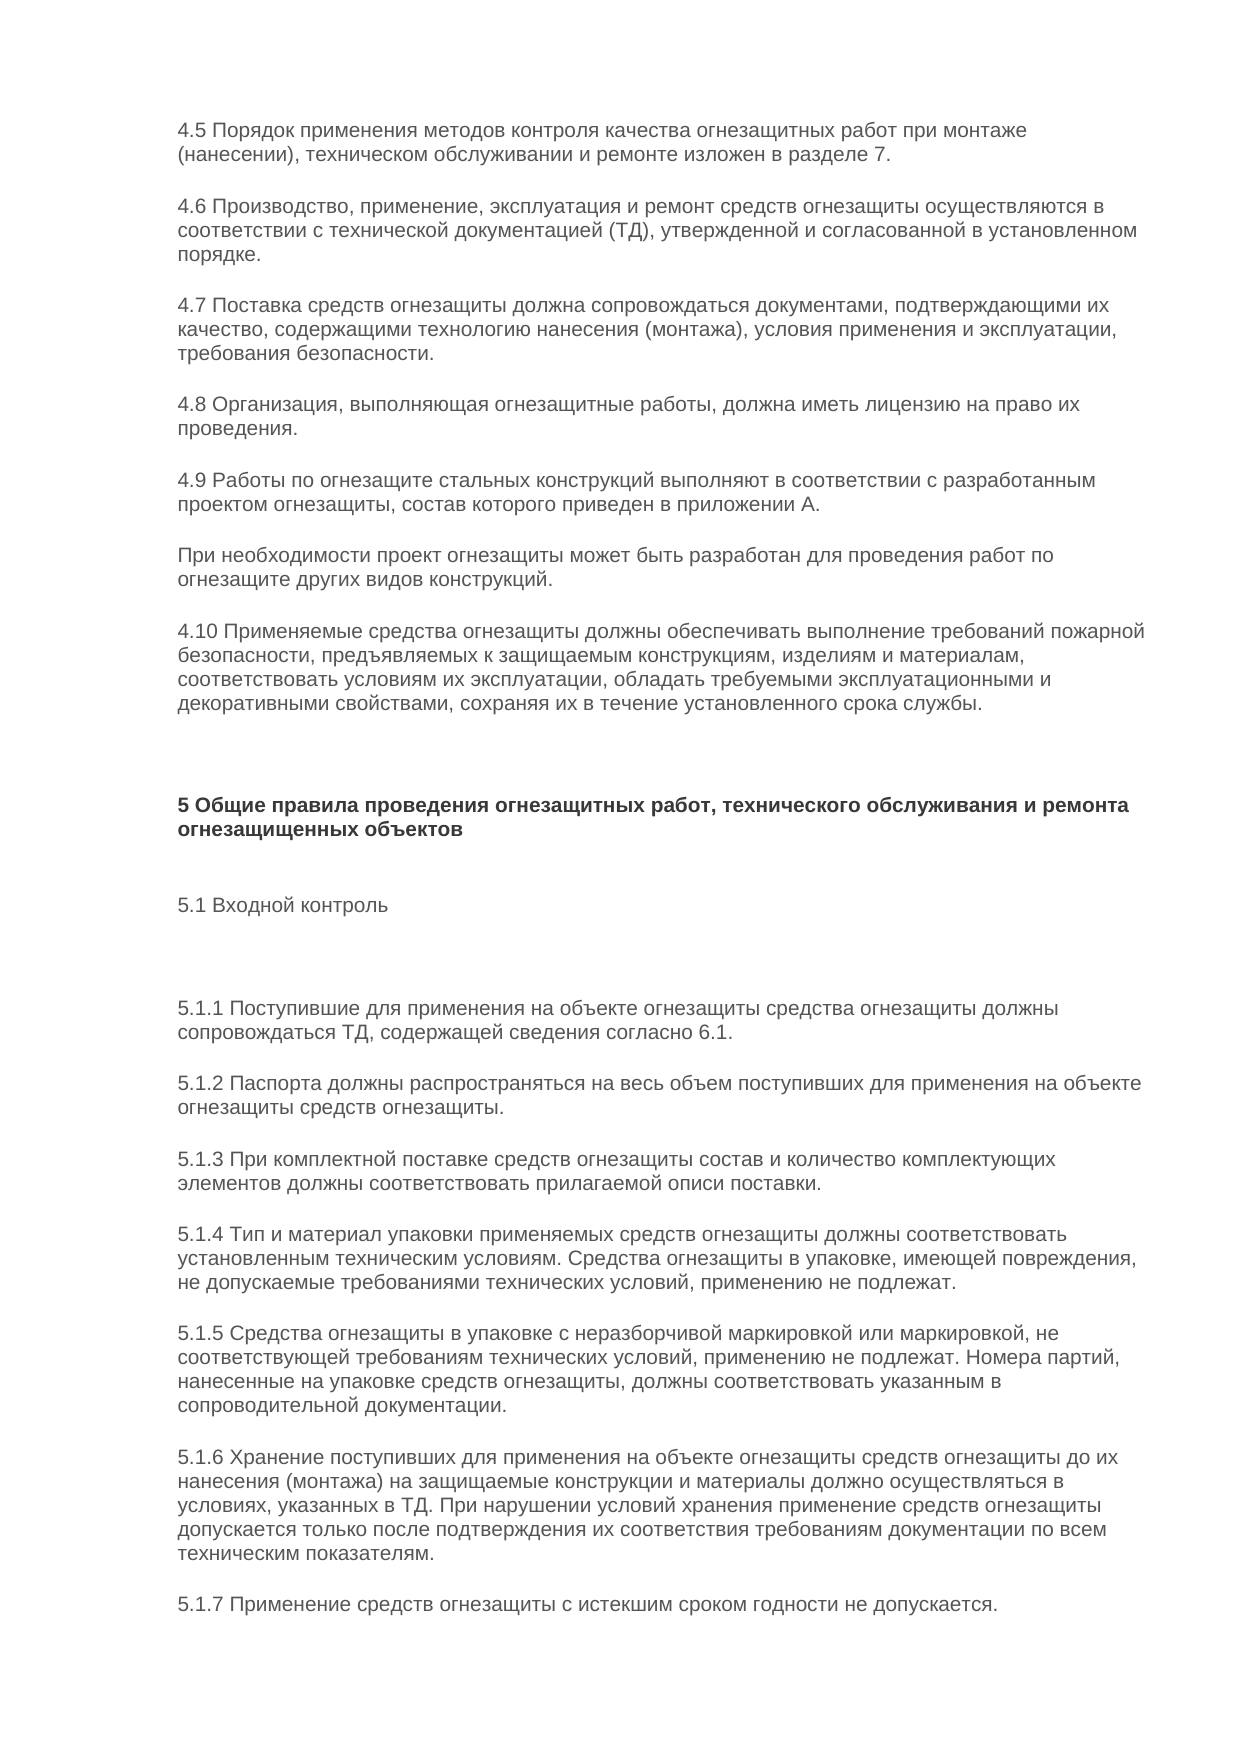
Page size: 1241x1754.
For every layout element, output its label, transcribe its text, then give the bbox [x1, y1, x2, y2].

text 4.7 Поставка средств огнезащиты должна сопровождаться документами, подтверждающими их качество, содержащими технологию нанесения (монтажа), условия применения и эксплуатации, требования безопасности. [177, 293, 1152, 365]
text 4.9 Работы по огнезащите стальных конструкций выполняют в соответствии с разработанным проектом огнезащиты, состав которого приведен в приложении А. [177, 468, 1152, 516]
text 5.1.1 Поступившие для применения на объекте огнезащиты средства огнезащиты должны сопровождаться ТД, содержащей сведения согласно 6.1. [177, 996, 1152, 1043]
text 4.6 Производство, применение, эксплуатация и ремонт средств огнезащиты осуществляются в соответствии с технической документацией (ТД), утвержденной и согласованной в установленном порядке. [177, 193, 1152, 265]
text 5.1.7 Применение средств огнезащиты с истекшим сроком годности не допускается. [177, 1592, 1152, 1616]
text 5.1 Входной контроль [177, 893, 1152, 917]
text 4.5 Порядок применения методов контроля качества огнезащитных работ при монтаже (нанесении), техническом обслуживании и ремонте изложен в разделе 7. [177, 118, 1152, 166]
text 5.1.3 При комплектной поставке средств огнезащиты состав и количество комплектующих элементов должны соответствовать прилагаемой описи поставки. [177, 1146, 1152, 1194]
text 5.1.5 Средства огнезащиты в упаковке с неразборчивой маркировкой или маркировкой, не соответствующей требованиям технических условий, применению не подлежат. Номера партий, нанесенные на упаковке средств огнезащиты, должны соответствовать указанным в сопроводительной документации. [177, 1321, 1152, 1417]
text 5.1.4 Тип и материал упаковки применяемых средств огнезащиты должны соответствовать установленным техническим условиям. Средства огнезащиты в упаковке, имеющей повреждения, не допускаемые требованиями технических условий, применению не подлежат. [177, 1222, 1152, 1294]
text 4.10 Применяемые средства огнезащиты должны обеспечивать выполнение требований пожарной безопасности, предъявляемых к защищаемым конструкциям, изделиям и материалам, соответствовать условиям их эксплуатации, обладать требуемыми эксплуатационными и декоративными свойствами, сохраняя их в течение установленного срока службы. [177, 618, 1152, 714]
text 5 Общие правила проведения огнезащитных работ, технического обслуживания и ремонта огнезащищенных объектов [177, 793, 1152, 841]
text 5.1.6 Хранение поступивших для применения на объекте огнезащиты средств огнезащиты до их нанесения (монтажа) на защищаемые конструкции и материалы должно осуществляться в условиях, указанных в ТД. При нарушении условий хранения применение средств огнезащиты допускается только после подтверждения их соответствия требованиям документации по всем техническим показателям. [177, 1444, 1152, 1564]
text 5.1.2 Паспорта должны распространяться на весь объем поступивших для применения на объекте огнезащиты средств огнезащиты. [177, 1071, 1152, 1119]
text При необходимости проект огнезащиты может быть разработан для проведения работ по огнезащите других видов конструкций. [177, 543, 1152, 591]
text 4.8 Организация, выполняющая огнезащитные работы, должна иметь лицензию на право их проведения. [177, 392, 1152, 440]
